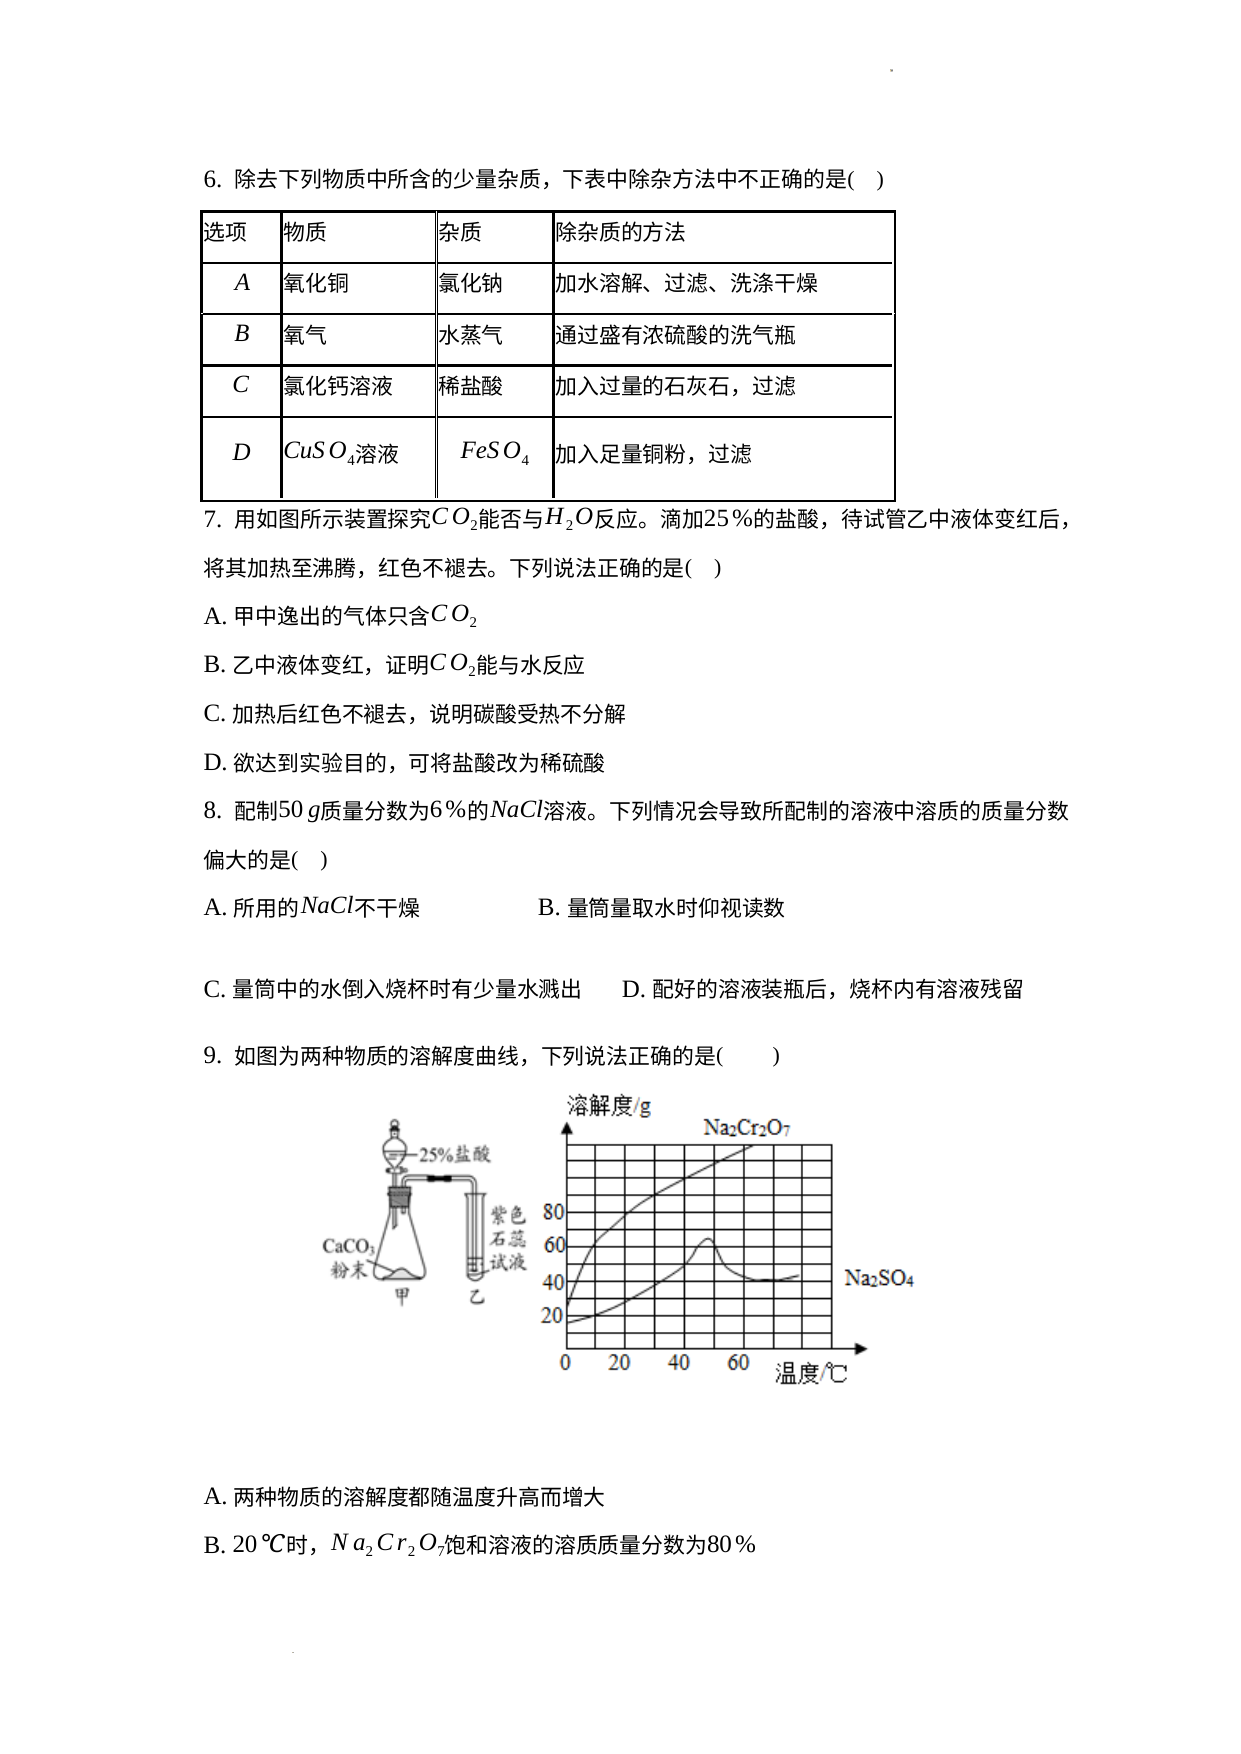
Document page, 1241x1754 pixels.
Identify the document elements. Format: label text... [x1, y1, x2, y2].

table_cell 溶液 [281, 418, 436, 499]
table_cell [203, 264, 280, 313]
table_cell [203, 315, 280, 364]
table_cell 氧化铜 [283, 264, 435, 313]
table_cell [203, 418, 281, 499]
table_cell 氯化钙溶液 [283, 367, 435, 416]
text 8. 配制质量分数为的溶液。下列情况会导致所配制的溶液中溶质的质量分数偏大的是( ) [203, 793, 1081, 875]
picture [317, 1113, 532, 1313]
picture [535, 1088, 919, 1389]
table_header 选项 [203, 213, 280, 262]
table_cell 氯化钠 [438, 264, 552, 313]
table_header 除杂质的方法 [555, 213, 894, 262]
table_cell 加入过量的石灰石，过滤 [555, 364, 894, 416]
text A. 甲中逸出的气体只含 B. 乙中液体变红，证明能与水反应 C. 加热后红色不褪去，说明碳酸受热不分解 D. 欲达到实验目的，可将盐酸改为稀硫酸 [203, 599, 1081, 778]
table_cell 加入足量铜粉，过滤 [553, 416, 894, 499]
table_cell 稀盐酸 [438, 367, 552, 416]
table_cell 氧气 [283, 315, 435, 364]
text 6. 除去下列物质中所含的少量杂质，下表中除杂方法中不正确的是( ) [203, 162, 1081, 194]
table_cell 加水溶解、过滤、洗涤干燥 [555, 262, 894, 313]
table_header 杂质 [438, 213, 552, 262]
table_header [536, 1087, 923, 1479]
table_cell [203, 367, 280, 416]
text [203, 1479, 1081, 1560]
text 7. 用如图所示装置探究能否与反应。滴加的盐酸，待试管乙中液体变红后，将其加热至沸腾，红色不褪去。下列说法正确的是( ) [203, 502, 1081, 583]
table_cell [436, 418, 553, 499]
table_header [318, 1087, 536, 1479]
text A. 所用的不干燥 B. 量筒量取水时仰视读数 C. 量筒中的水倒入烧杯时有少量水溅出 D. 配好的溶液装瓶后，烧杯内有溶液残留 [203, 891, 1081, 1021]
table_cell 通过盛有浓硫酸的洗气瓶 [555, 313, 894, 364]
table_header 物质 [283, 213, 435, 262]
text 9. 如图为两种物质的溶解度曲线，下列说法正确的是( ) [203, 1039, 1081, 1071]
table_cell 水蒸气 [438, 315, 552, 364]
